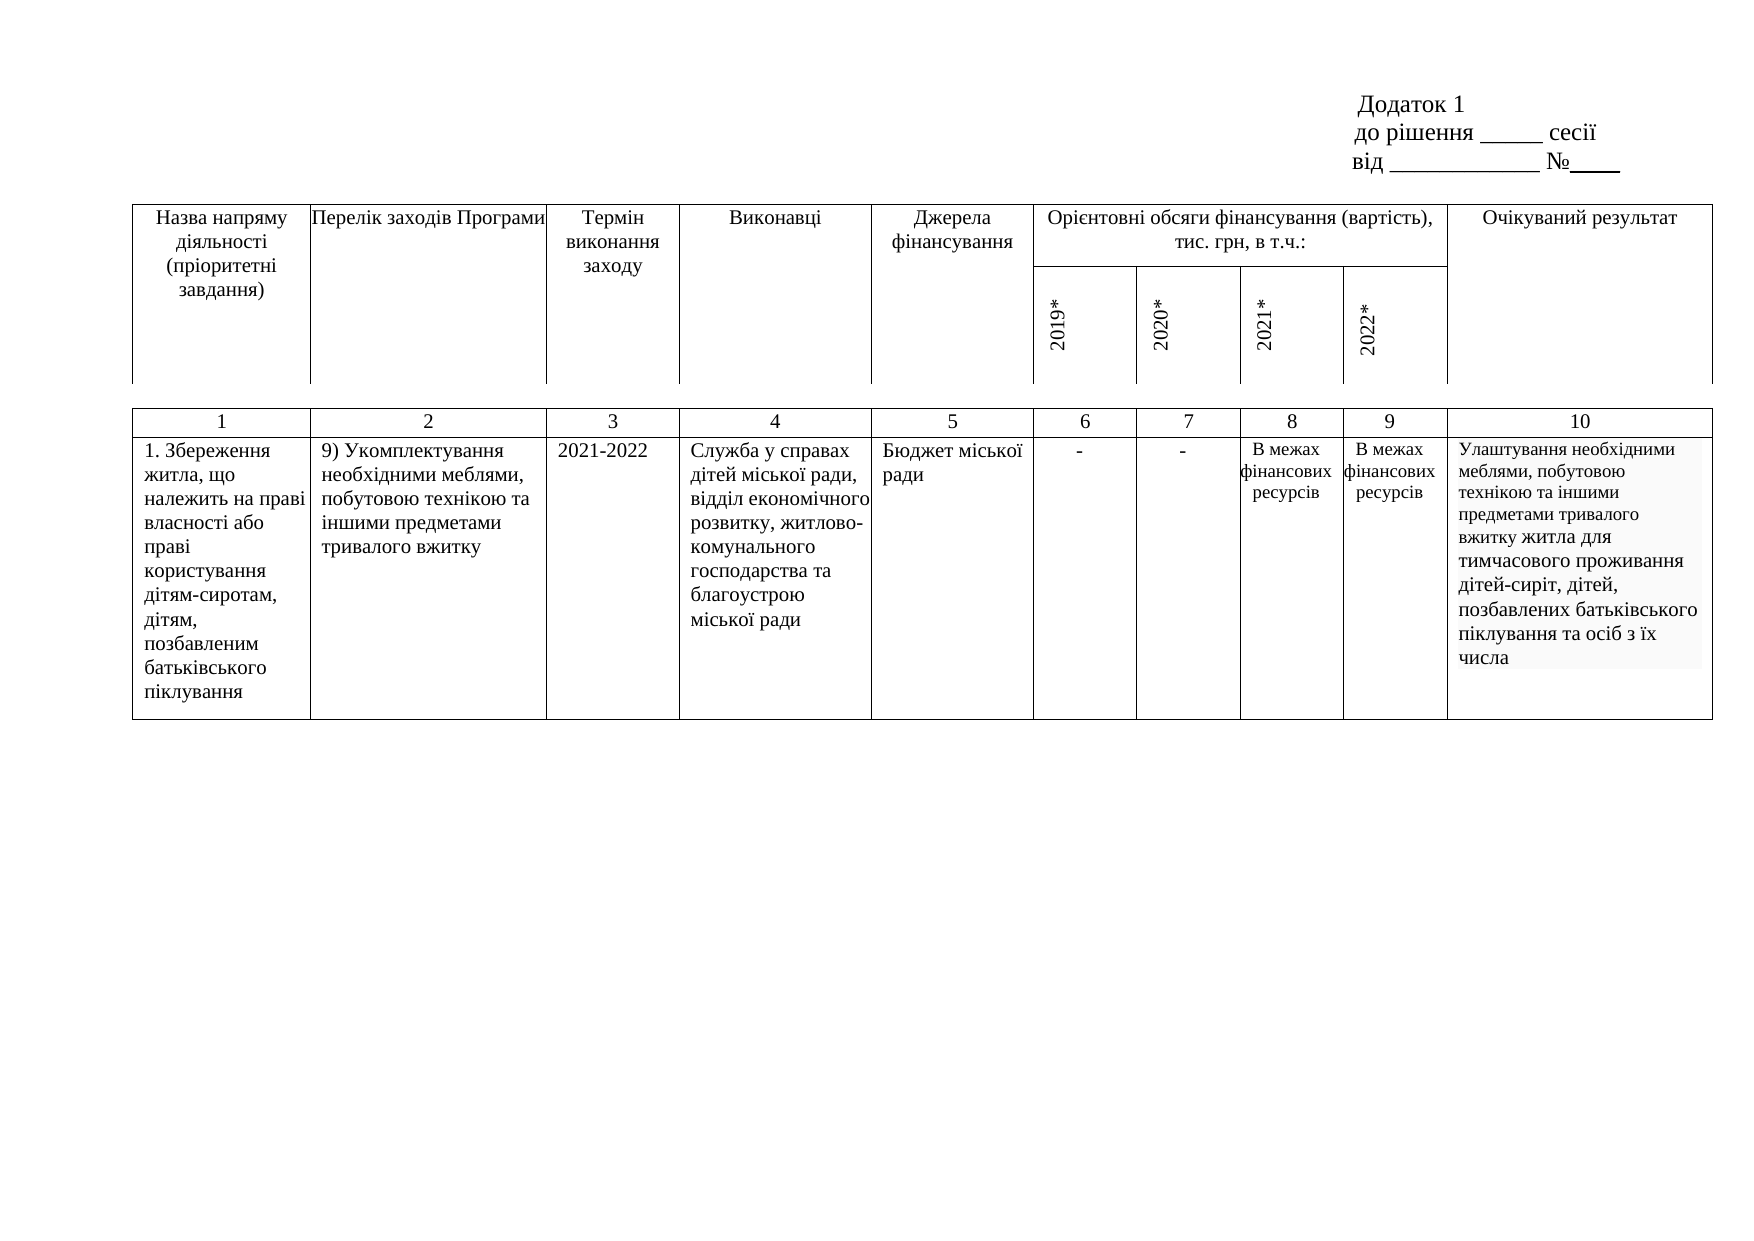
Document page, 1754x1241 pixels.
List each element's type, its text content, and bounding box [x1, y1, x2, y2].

table_cell - [1137, 438, 1240, 719]
table_cell Улаштування необхідними меблями, побутовою технікою та іншими предметами тривалого вжитку житла для тимчасового проживання дітей-сиріт, дітей, позбавлених батьківського піклування та осіб з їх числа [1448, 438, 1712, 719]
table_header 6 [1034, 409, 1136, 437]
table_header Джерела фінансування [872, 205, 1033, 384]
table_cell 2019* [1034, 267, 1136, 384]
table_cell - [1034, 438, 1136, 719]
table_header 5 [872, 409, 1033, 437]
table_header Орієнтовні обсяги фінансування (вартість), тис. грн, в т.ч.: [1034, 205, 1447, 266]
table_cell 2021-2022 [547, 438, 679, 719]
table_cell Бюджет міської ради [872, 438, 1033, 719]
table_header Назва напряму діяльності (пріоритетні завдання) [133, 205, 310, 384]
text Додаток 1 [118, 89, 1636, 117]
table_cell 2021* [1241, 267, 1343, 384]
table_header 10 [1448, 409, 1712, 437]
table_header 2 [311, 409, 546, 437]
table_header Термін виконання заходу [547, 205, 679, 384]
table_cell 1. Збереження житла, що належить на праві власності або праві користування дітям-сиротам, дітям, позбавленим батьківського піклування [133, 438, 310, 719]
table_header 1 [133, 409, 310, 437]
text від ____________ №____ [118, 146, 1636, 175]
table_header Виконавці [680, 205, 871, 384]
table_header 4 [680, 409, 871, 437]
table_header 3 [547, 409, 679, 437]
table_header 7 [1137, 409, 1240, 437]
table_cell 2020* [1137, 267, 1240, 384]
table_cell 2022* [1344, 267, 1447, 384]
table_header Перелік заходів Програми [311, 205, 546, 384]
table_header Очікуваний результат [1448, 205, 1712, 384]
table_cell 9) Укомплектування необхідними меблями, побутовою технікою та іншими предметами тривалого вжитку [311, 438, 546, 719]
table_cell Служба у справах дітей міської ради, відділ економічного розвитку, житлово-комунального господарства та благоустрою міської ради [680, 438, 871, 719]
text до рішення _____ сесії [1298, 117, 1636, 146]
table_header 8 [1241, 409, 1343, 437]
table_cell В межах фінансових ресурсів [1344, 438, 1447, 719]
table_header 9 [1344, 409, 1447, 437]
table_cell В межах фінансових ресурсів [1241, 438, 1343, 719]
